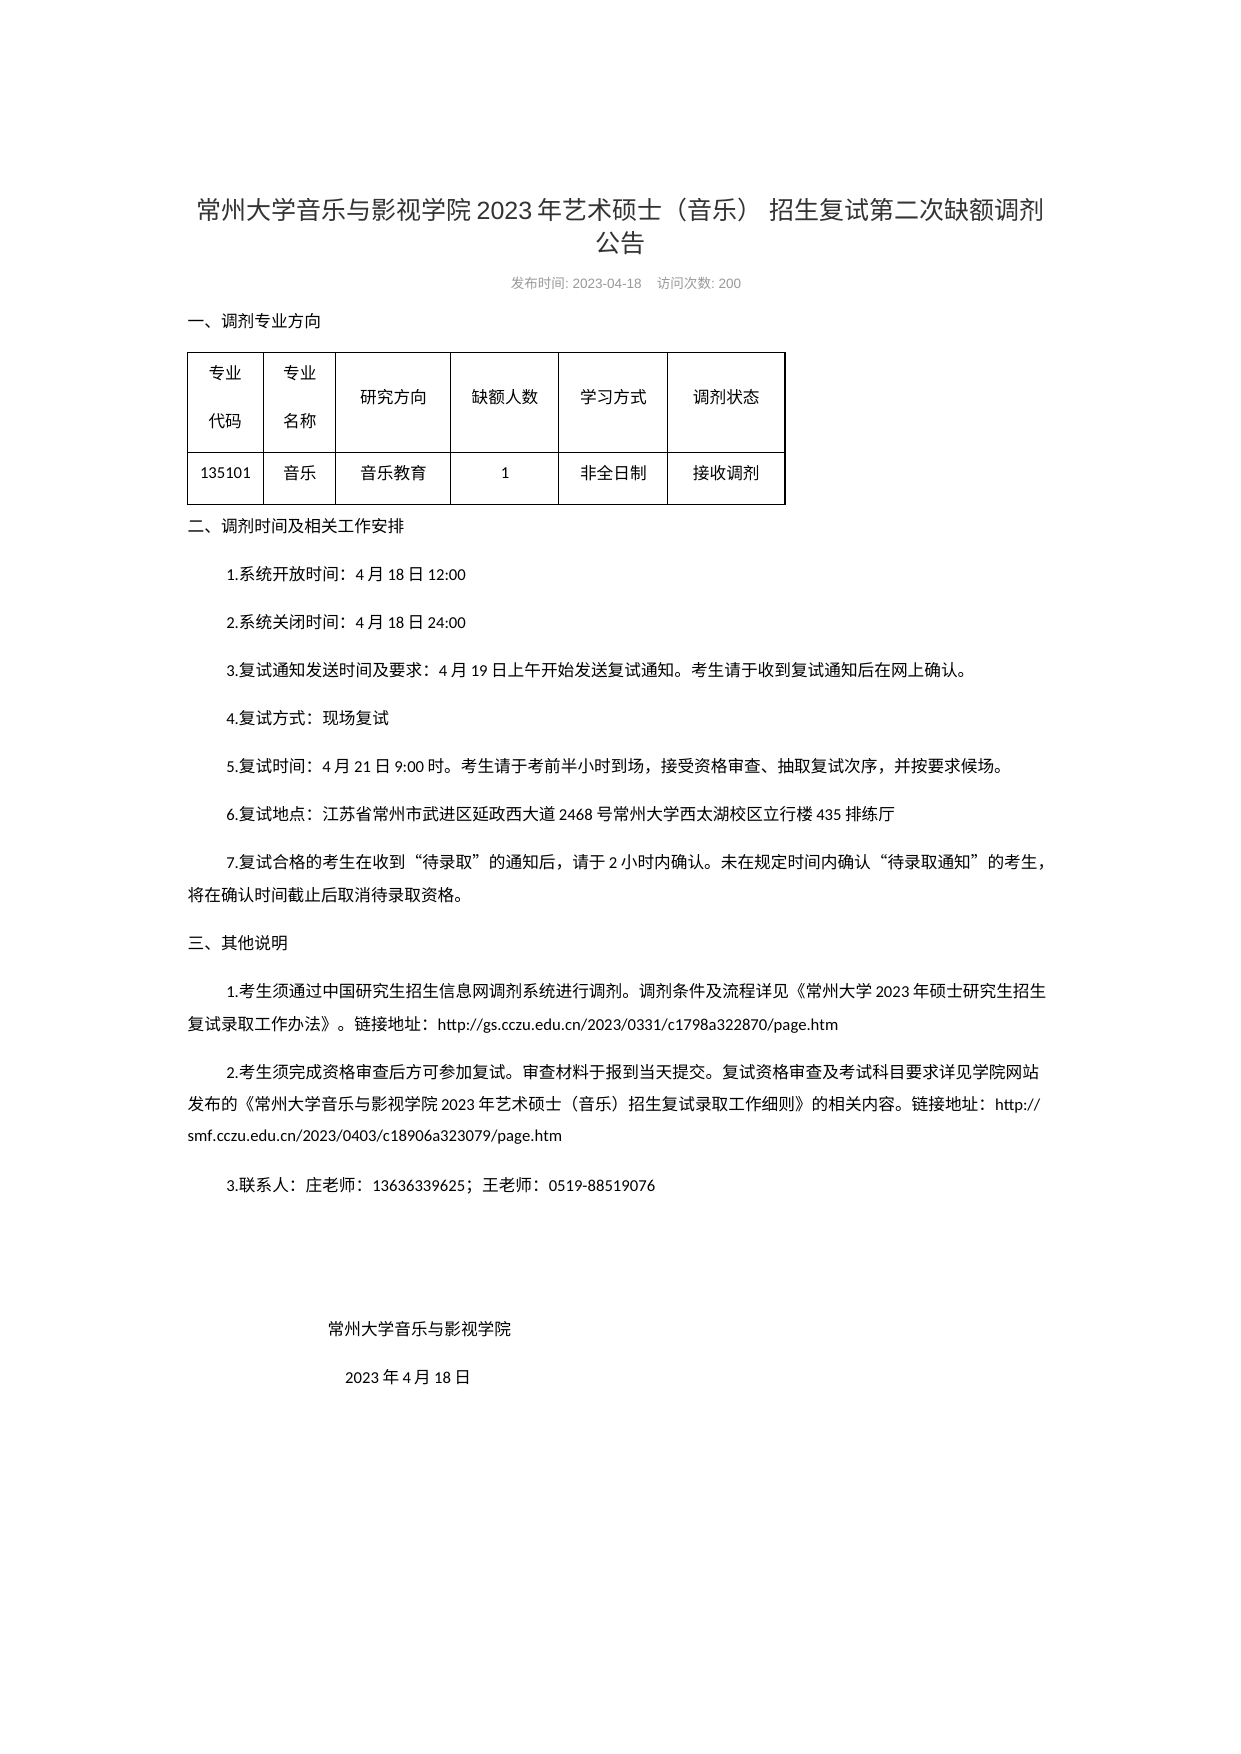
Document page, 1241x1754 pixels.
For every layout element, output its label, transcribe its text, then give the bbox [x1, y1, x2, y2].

text 7.复试合格的考生在收到“待录取”的通知后，请于2小时内确认。未在规定时间内确认“待录取通知”的考生，将在确认时间截止后取消待录取资格。 [187, 845, 1053, 910]
text 2023年4月18日 [187, 1360, 1053, 1393]
text 三、其他说明 [187, 926, 1053, 958]
table_cell 1 [451, 453, 558, 504]
text 1.系统开放时间：4月18日12:00 [187, 557, 1053, 589]
table_header 缺额人数 [451, 353, 558, 452]
text 4.复试方式：现场复试 [187, 701, 1053, 733]
text 3.复试通知发送时间及要求：4月19日上午开始发送复试通知。考生请于收到复试通知后在网上确认。 [187, 653, 1053, 685]
table_cell 音乐 [264, 453, 335, 504]
text 6.复试地点：江苏省常州市武进区延政西大道2468号常州大学西太湖校区立行楼435排练厅 [187, 797, 1053, 830]
table_header 研究方向 [336, 353, 450, 452]
table_header 专业 代码 [188, 353, 263, 452]
table_cell 非全日制 [559, 453, 667, 504]
text 3.联系人：庄老师：13636339625；王老师：0519-88519076 [187, 1168, 1053, 1200]
table_cell 音乐教育 [336, 453, 450, 504]
table_cell 接收调剂 [668, 453, 784, 504]
text 二、调剂时间及相关工作安排 [187, 508, 1053, 541]
table_header 学习方式 [559, 353, 667, 452]
text 1.考生须通过中国研究生招生信息网调剂系统进行调剂。调剂条件及流程详见《常州大学2023年硕士研究生招生复试录取工作办法》。链接地址：http://gs.cczu.edu.cn/2023/0331/c1798a322870/page.htm [187, 974, 1053, 1039]
text 2.系统关闭时间：4月18日24:00 [187, 605, 1053, 637]
text 常州大学音乐与影视学院 [187, 1312, 1053, 1345]
subtitle 发布时间: 2023-04-18 访问次数: 200 [187, 268, 1053, 300]
text 5.复试时间：4月21日9:00时。考生请于考前半小时到场，接受资格审查、抽取复试次序，并按要求候场。 [187, 749, 1053, 782]
text 2.考生须完成资格审查后方可参加复试。审查材料于报到当天提交。复试资格审查及考试科目要求详见学院网站发布的《常州大学音乐与影视学院2023年艺术硕士（音乐）招生复试录取工作细则》的相关内容。链接地址：http://smf.cczu.edu.cn/2023/0403/c18906a323079/page.htm [187, 1055, 1053, 1152]
table_header 专业 名称 [264, 353, 335, 452]
text 一、调剂专业方向 [187, 303, 1053, 336]
subtitle 常州大学音乐与影视学院2023年艺术硕士（音乐） 招生复试第二次缺额调剂公告 [187, 162, 1053, 259]
table_cell 135101 [188, 453, 263, 504]
table_header 调剂状态 [668, 353, 784, 452]
